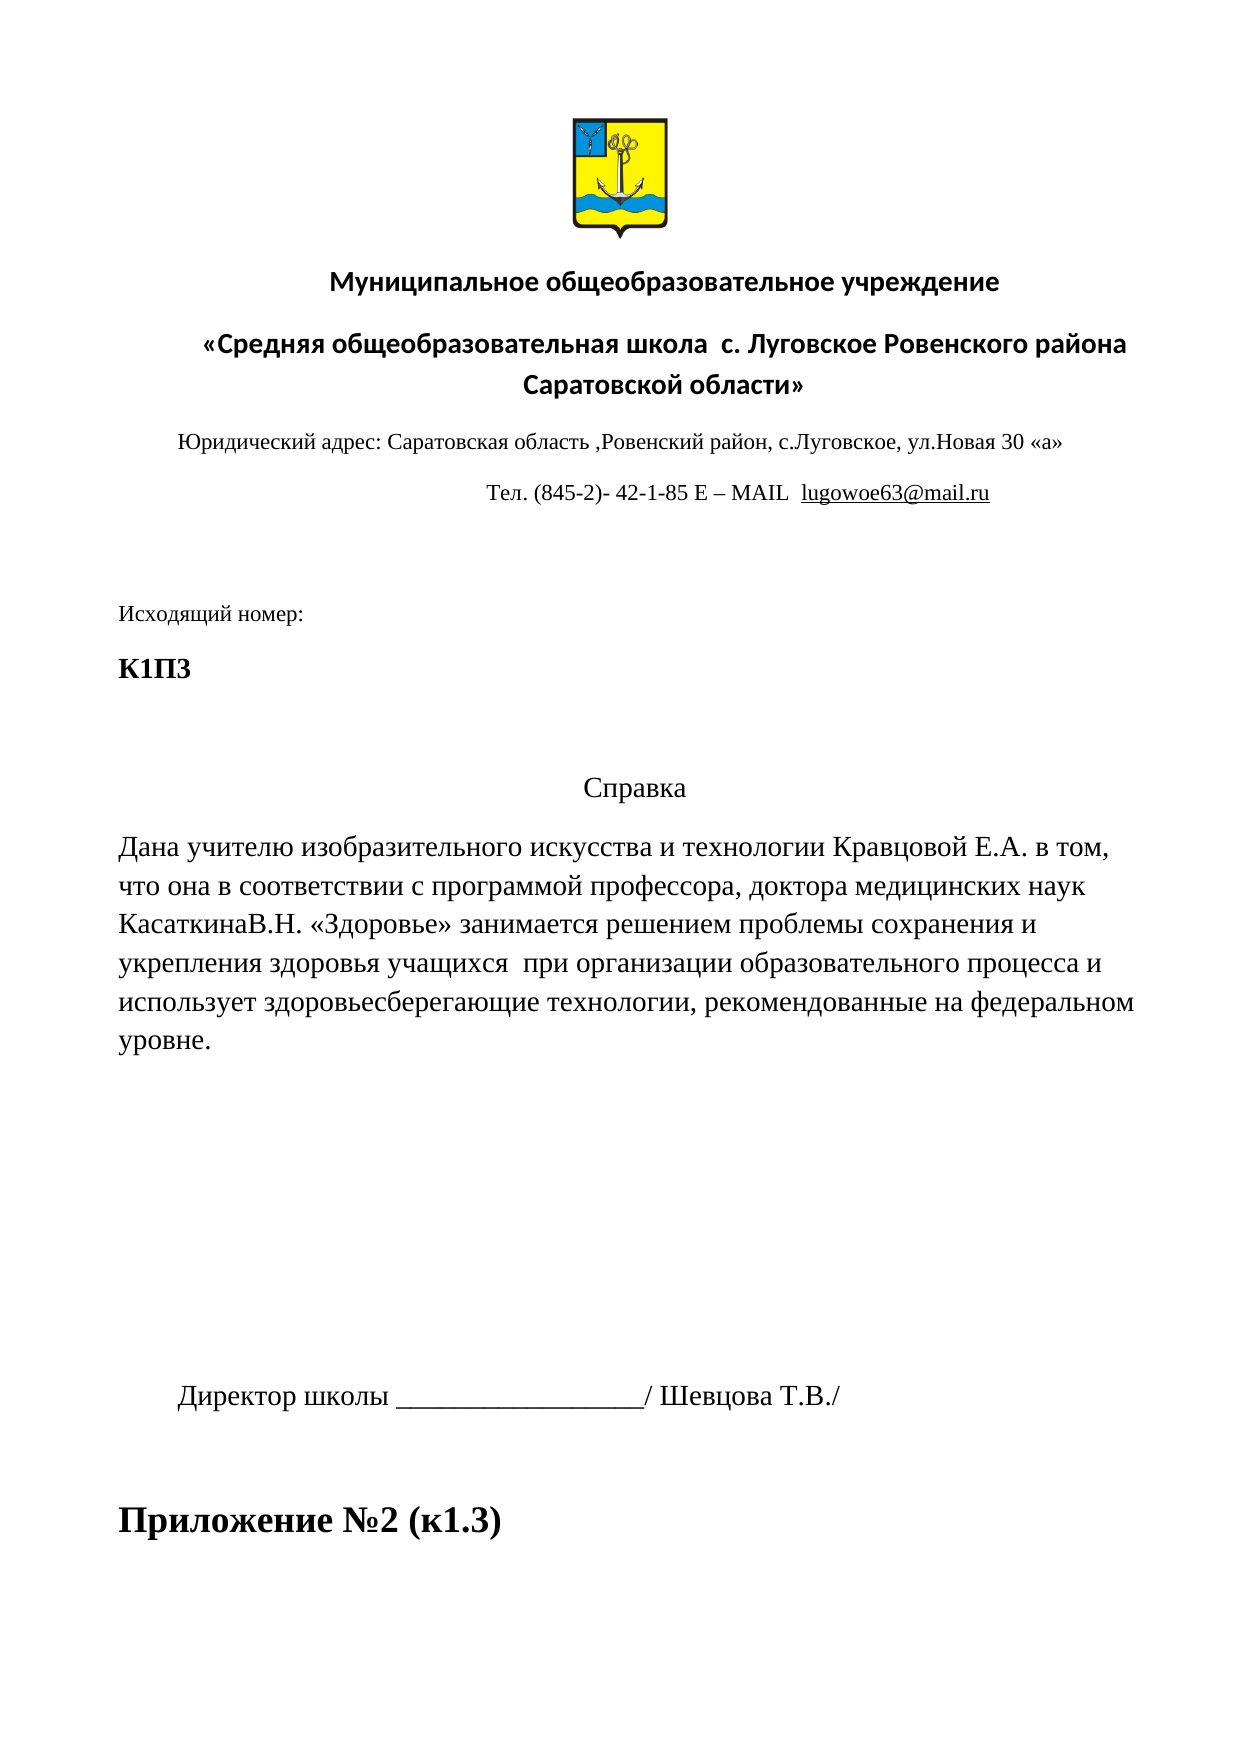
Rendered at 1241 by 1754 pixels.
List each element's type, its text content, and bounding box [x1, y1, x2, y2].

text Юридический адрес: Саратовская область ,Ровенский район, с.Луговское, ул.Новая 30 «а» [177, 428, 1152, 454]
picture [572, 118, 668, 239]
text Исходящий номер: [118, 600, 1152, 627]
text Муниципальное общеобразовательное учреждение [177, 263, 1152, 299]
text Директор школы _________________/ Шевцова Т.В./ [177, 1378, 1152, 1412]
text Дана учителю изобразительного искусства и технологии Кравцовой Е.А. в том, что она в соответствии с программой профессора, доктора медицинских наук КасаткинаВ.Н. «Здоровье» занимается решением проблемы сохранения и укрепления здоровья учащихся при организации образовательного процесса и использует здоровьесберегающие технологии, рекомендованные на федеральном уровне. [118, 829, 1152, 1056]
text «Средняя общеобразовательная школа с. Луговское Ровенского района Саратовской области» [177, 325, 1152, 402]
text К1П3 [118, 651, 1152, 685]
text Приложение №2 (к1.3) [118, 1497, 1152, 1540]
text Справка [118, 770, 1152, 804]
text Тел. (845-2)- 42-1-85 E – MAIL lugowoe63@mail.ru [177, 479, 1152, 505]
